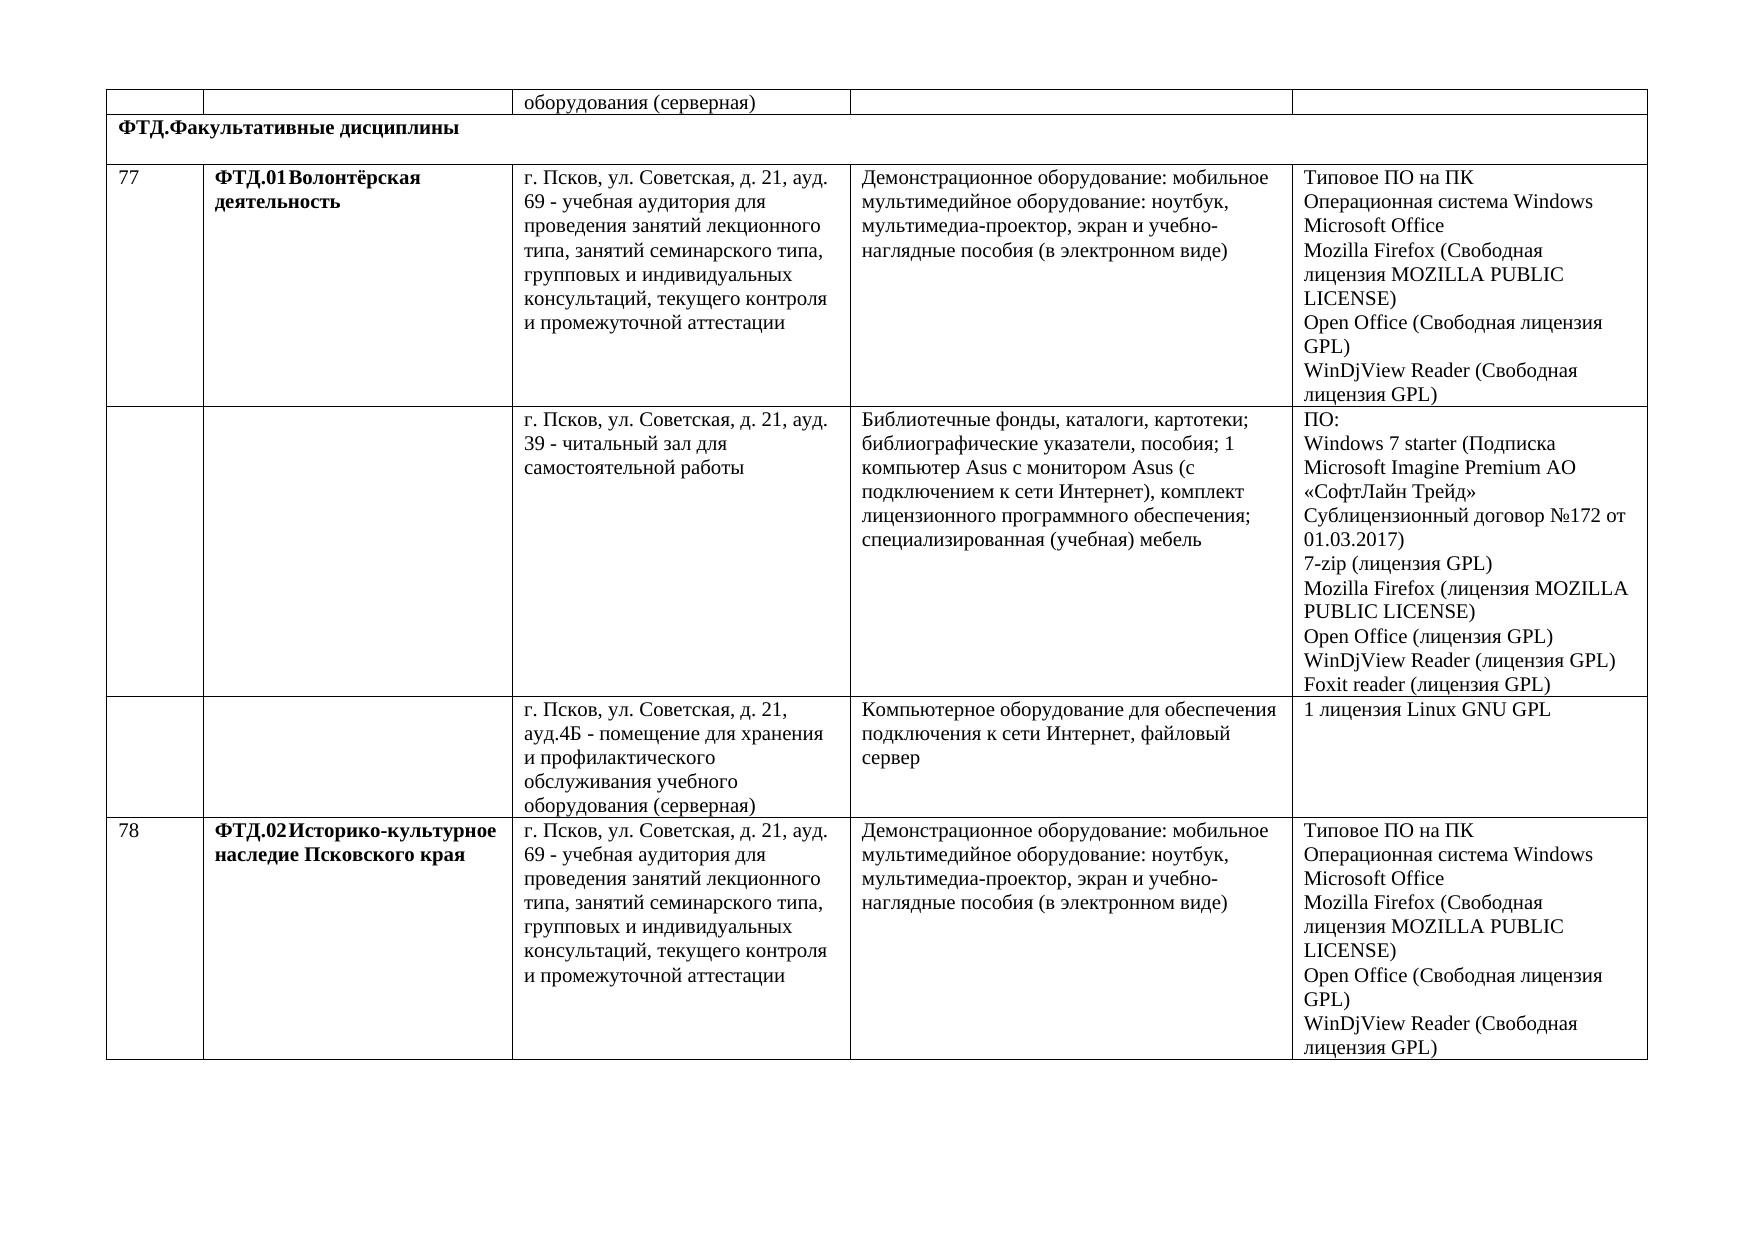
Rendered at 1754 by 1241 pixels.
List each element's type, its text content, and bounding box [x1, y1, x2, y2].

table_cell Типовое ПО на ПК Операционная система Windows Microsoft Office Mozilla Firefox (Свободная лицензия MOZILLA PUBLIC LICENSE) Open Office (Свободная лицензия GPL) WinDjView Reader (Свободная лицензия GPL) [1293, 165, 1647, 406]
table_cell г. Псков, ул. Советская, д. 21, ауд. 69 - учебная аудитория для проведения занятий лекционного типа, занятий семинарского типа, групповых и индивидуальных консультаций, текущего контроля и промежуточной аттестации [513, 818, 850, 1059]
table_cell [204, 407, 512, 696]
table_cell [513, 90, 850, 114]
table_cell г. Псков, ул. Советская, д. 21, ауд. 69 - учебная аудитория для проведения занятий лекционного типа, занятий семинарского типа, групповых и индивидуальных консультаций, текущего контроля и промежуточной аттестации [513, 165, 850, 406]
table_cell Типовое ПО на ПК Операционная система Windows Microsoft Office Mozilla Firefox (Свободная лицензия MOZILLA PUBLIC LICENSE) Open Office (Свободная лицензия GPL) WinDjView Reader (Свободная лицензия GPL) [1293, 818, 1647, 1059]
table_cell 78 [107, 818, 203, 1059]
table_cell 77 [107, 165, 203, 406]
table_cell ФТД.02 Историко-культурное наследие Псковского края [204, 818, 512, 1059]
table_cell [1293, 90, 1647, 114]
table_cell ФТД.01 Волонтёрская деятельность [204, 165, 512, 406]
table_cell Демонстрационное оборудование: мобильное мультимедийное оборудование: ноутбук, мультимедиа-проектор, экран и учебно-наглядные пособия (в электронном виде) [851, 818, 1292, 1059]
table_cell г. Псков, ул. Советская, д. 21, ауд. 39 - читальный зал для самостоятельной работы [513, 407, 850, 696]
table_cell г. Псков, ул. Советская, д. 21, ауд.4Б - помещение для хранения и профилактического обслуживания учебного оборудования (серверная) [513, 697, 850, 817]
table_cell [204, 697, 512, 817]
table_cell [107, 697, 203, 817]
table_cell [107, 407, 203, 696]
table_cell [851, 90, 1292, 114]
table_cell ПО: Windows 7 starter (Подписка Microsoft Imagine Premium АО «СофтЛайн Трейд» Сублицензионный договор №172 от 01.03.2017) 7-zip (лицензия GPL) Mozilla Firefox (лицензия MOZILLA PUBLIC LICENSE) Open Office (лицензия GPL) WinDjView Reader (лицензия GPL) Foxit reader (лицензия GPL) [1293, 407, 1647, 696]
table_cell 1 лицензия Linux GNU GPL [1293, 697, 1647, 817]
table_cell Компьютерное оборудование для обеспечения подключения к сети Интернет, файловый сервер [851, 697, 1292, 817]
table_cell Демонстрационное оборудование: мобильное мультимедийное оборудование: ноутбук, мультимедиа-проектор, экран и учебно-наглядные пособия (в электронном виде) [851, 165, 1292, 406]
table_cell ФТД.Факультативные дисциплины [107, 115, 1647, 164]
table_cell Библиотечные фонды, каталоги, картотеки; библиографические указатели, пособия; 1 компьютер Asus с монитором Asus (с подключением к сети Интернет), комплект лицензионного программного обеспечения; специализированная (учебная) мебель [851, 407, 1292, 696]
